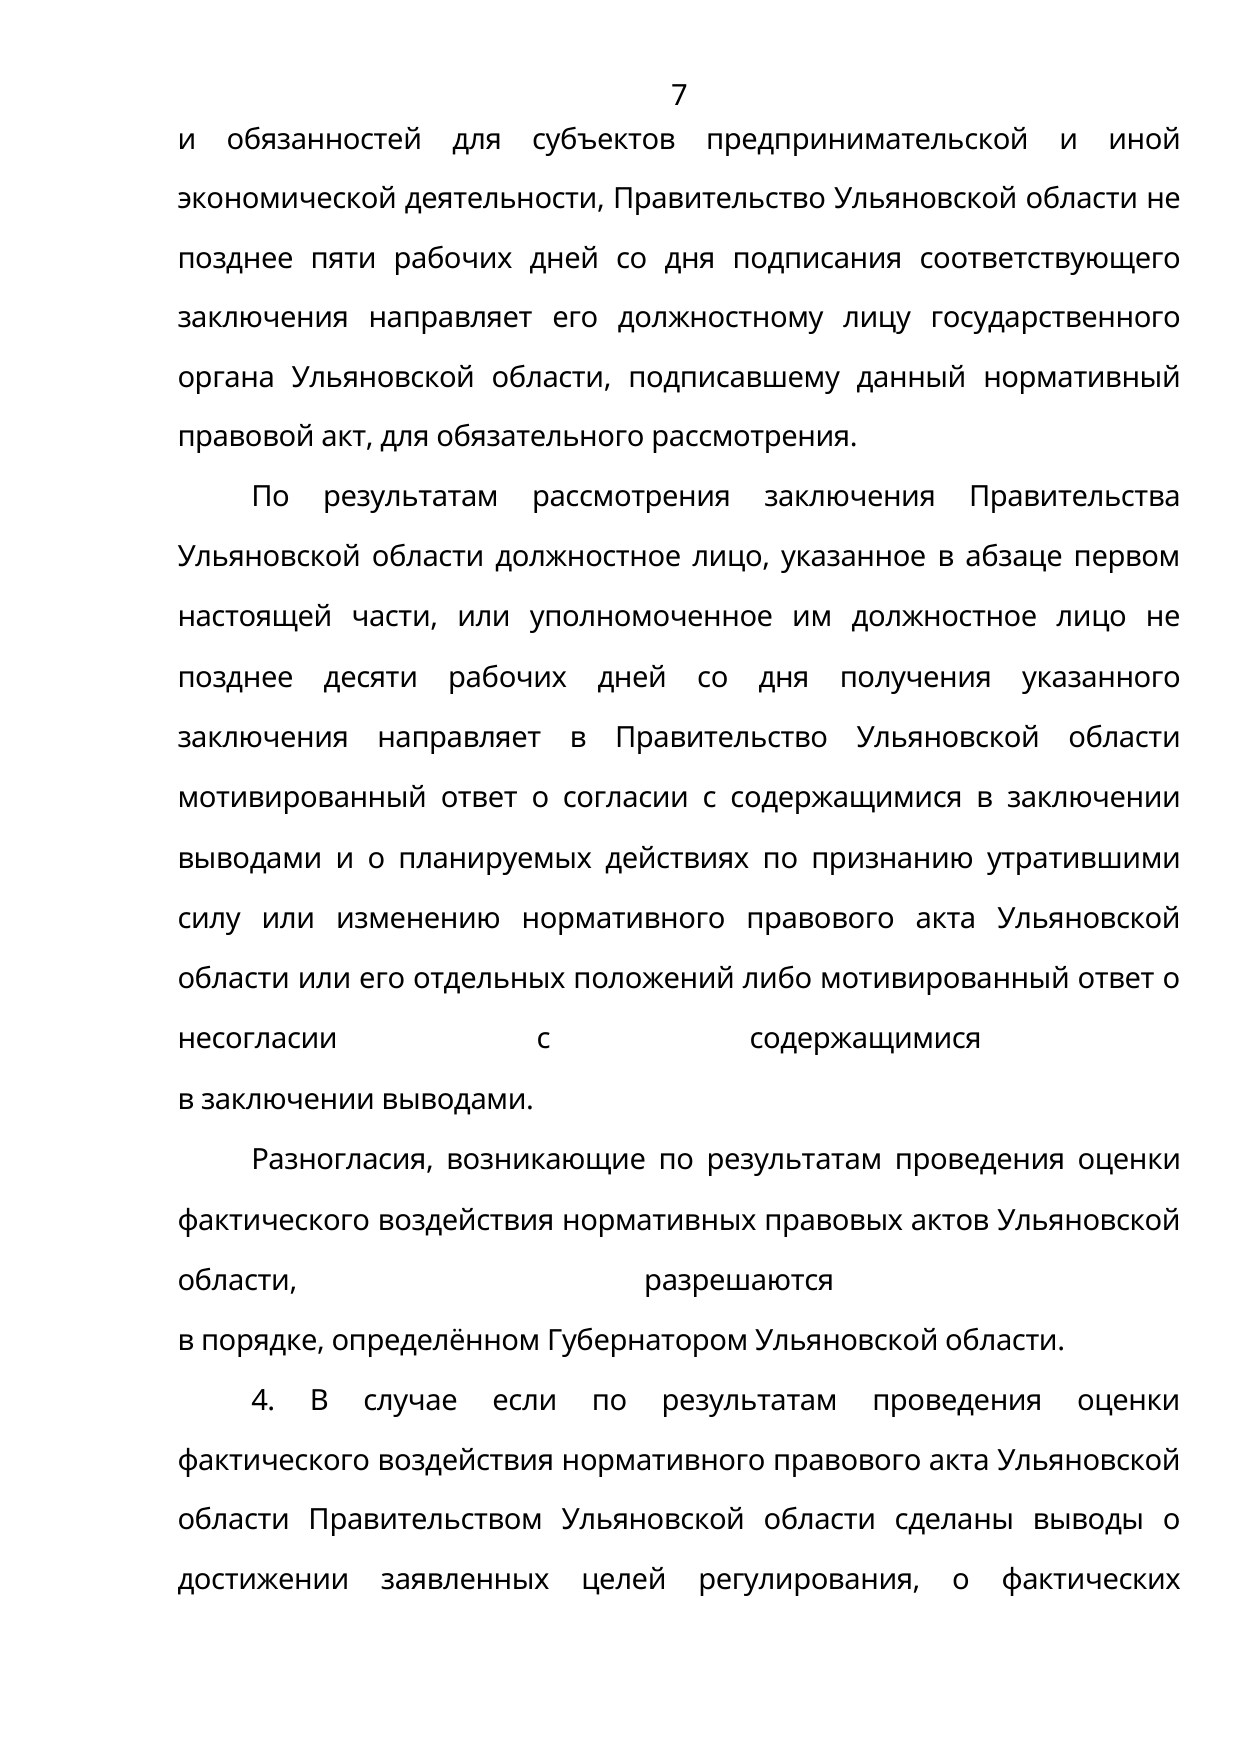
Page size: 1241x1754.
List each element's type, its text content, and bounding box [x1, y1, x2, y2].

text Разногласия, возникающие по результатам проведения оценки фактического воздействия нормативных правовых актов Ульяновской области, разрешаются в порядке, определённом Губернатором Ульяновской области. [177, 1138, 1181, 1359]
text По результатам рассмотрения заключения Правительства Ульяновской области должностное лицо, указанное в абзаце первом настоящей части, или уполномоченное им должностное лицо не позднее десяти рабочих дней со дня получения указанного заключения направляет в Правительство Ульяновской области мотивированный ответ о согласии с содержащимися в заключении выводами и о планируемых действиях по признанию утратившими силу или изменению нормативного правового акта Ульяновской области или его отдельных положений либо мотивированный ответ о несогласии с содержащимися в заключении выводами. [177, 475, 1181, 1118]
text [177, 1380, 1181, 1598]
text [177, 118, 1181, 455]
